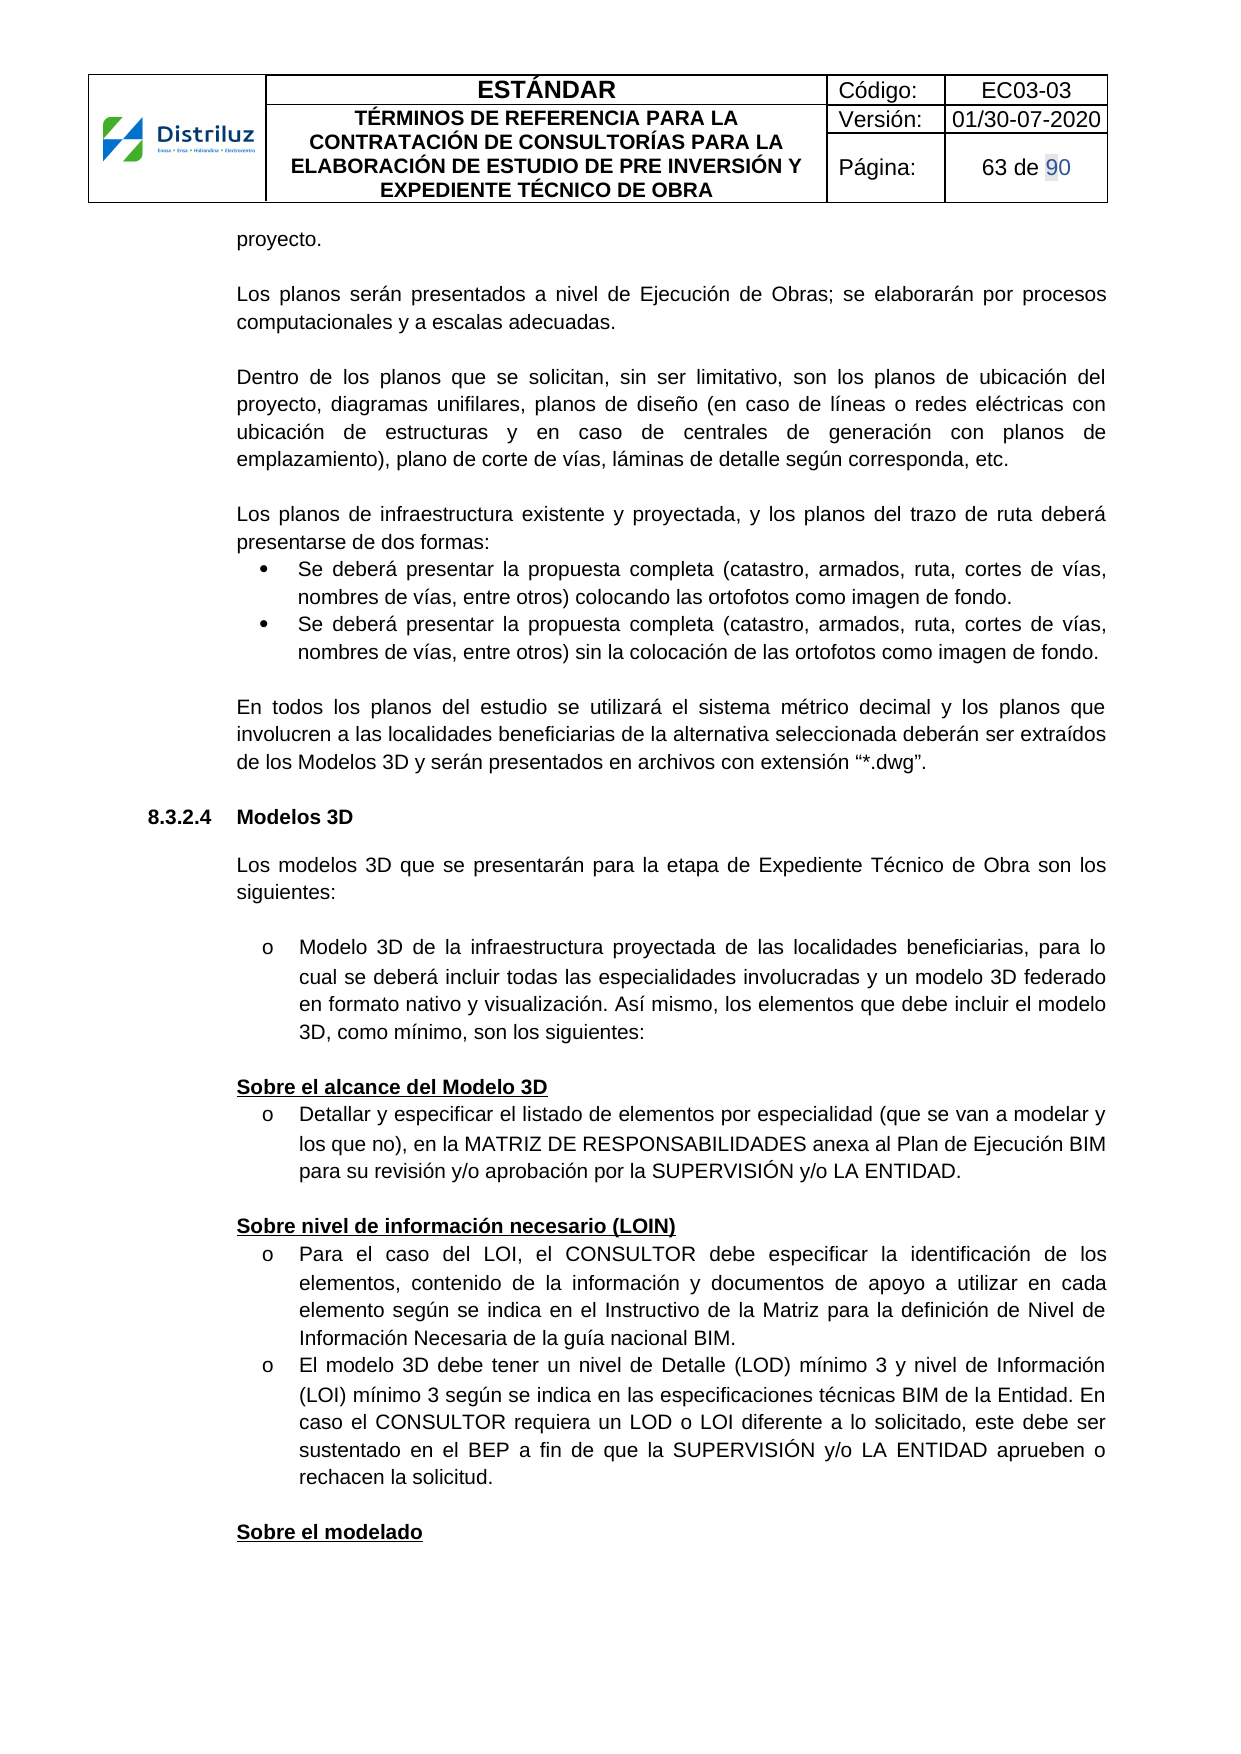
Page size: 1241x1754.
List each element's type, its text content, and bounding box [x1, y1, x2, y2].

text Sobre el alcance del Modelo 3D [236, 1074, 1107, 1098]
text Los planos serán presentados a nivel de Ejecución de Obras; se elaborarán por procesos computacionales y a escalas adecuadas. [236, 282, 1107, 333]
list Se deberá presentar la propuesta completa (catastro, armados, ruta, cortes de vías, nombres de vías, entre otros) sin la colocación de las ortofotos como imagen de fondo. [260, 612, 1107, 664]
list Detallar y especificar el listado de elementos por especialidad (que se van a modelar y los que no), en la MATRIZ DE RESPONSABILIDADES anexa al Plan de Ejecución BIM para su revisión y/o aprobación por la SUPERVISIÓN y/o LA ENTIDAD. [261, 1102, 1107, 1183]
text Sobre nivel de información necesario (LOIN) [236, 1214, 1107, 1238]
list El modelo 3D debe tener un nivel de Detalle (LOD) mínimo 3 y nivel de Información (LOI) mínimo 3 según se indica en las especificaciones técnicas BIM de la Entidad. En caso el CONSULTOR requiera un LOD o LOI diferente a lo solicitado, este debe ser sustentado en el BEP a fin de que la SUPERVISIÓN y/o LA ENTIDAD aprueben o rechacen la solicitud. [261, 1353, 1107, 1489]
text Modelos 3D [148, 805, 1107, 829]
text Los planos de infraestructura existente y proyectada, y los planos del trazo de ruta deberá presentarse de dos formas: [236, 502, 1107, 553]
text Los modelos 3D que se presentarán para la etapa de Expediente Técnico de Obra son los siguientes: [236, 853, 1107, 904]
list Para el caso del LOI, el CONSULTOR debe especificar la identificación de los elementos, contenido de la información y documentos de apoyo a utilizar en cada elemento según se indica en el Instructivo de la Matriz para la definición de Nivel de Información Necesaria de la guía nacional BIM. [261, 1241, 1107, 1350]
list Modelo 3D de la infraestructura proyectada de las localidades beneficiarias, para lo cual se deberá incluir todas las especialidades involucradas y un modelo 3D federado en formato nativo y visualización. Así mismo, los elementos que debe incluir el modelo 3D, como mínimo, son los siguientes: [261, 935, 1107, 1043]
text Sobre el modelado [236, 1520, 1107, 1544]
picture [100, 113, 257, 164]
text Dentro de los planos que se solicitan, sin ser limitativo, son los planos de ubicación del proyecto, diagramas unifilares, planos de diseño (en caso de líneas o redes eléctricas con ubicación de estructuras y en caso de centrales de generación con planos de emplazamiento), plano de corte de vías, láminas de detalle según corresponda, etc. [236, 364, 1107, 471]
list Se deberá presentar la propuesta completa (catastro, armados, ruta, cortes de vías, nombres de vías, entre otros) colocando las ortofotos como imagen de fondo. [260, 557, 1107, 609]
text En todos los planos del estudio se utilizará el sistema métrico decimal y los planos que involucren a las localidades beneficiarias de la alternativa seleccionada deberán ser extraídos de los Modelos 3D y serán presentados en archivos con extensión “*.dwg”. [236, 695, 1107, 774]
